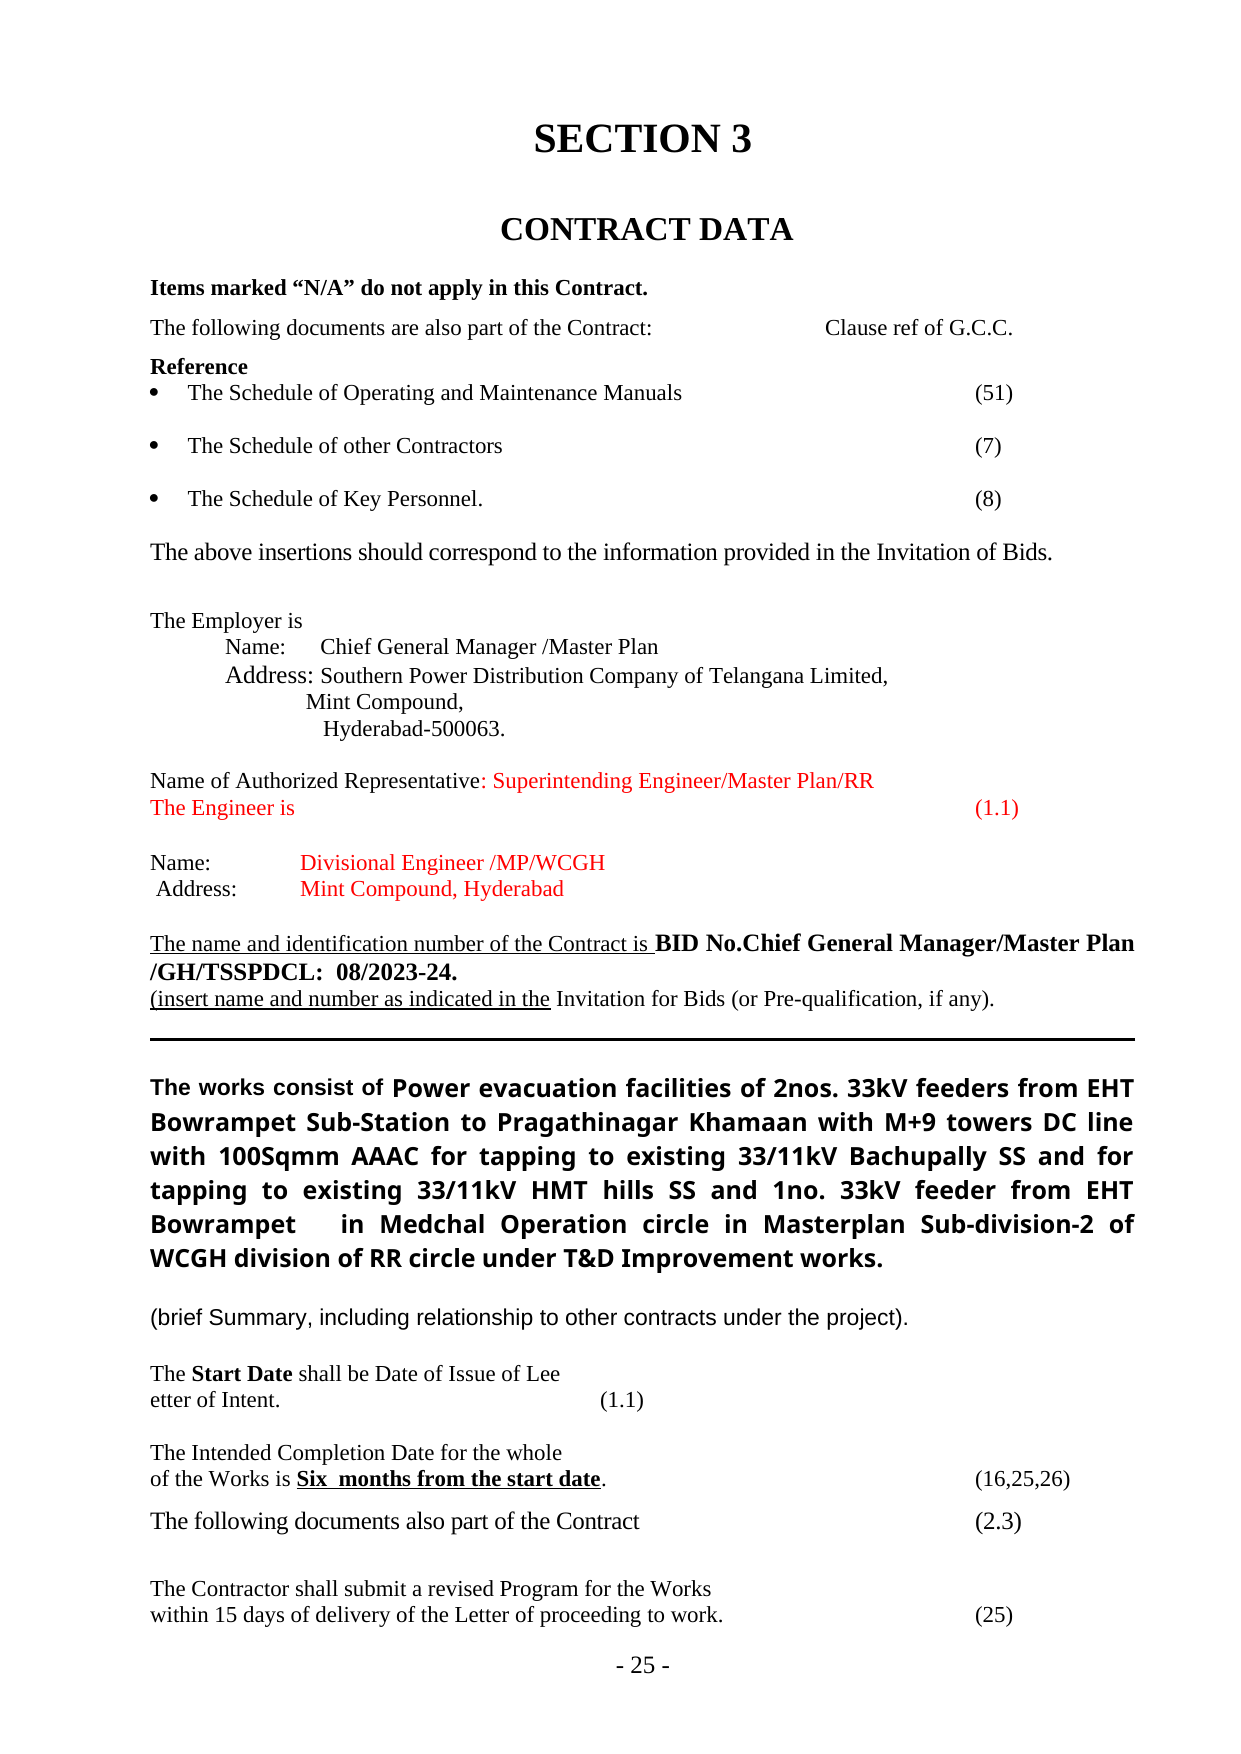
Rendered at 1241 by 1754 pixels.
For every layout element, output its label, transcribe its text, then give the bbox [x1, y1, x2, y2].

text (insert name and number as indicated in the Invitation for Bids (or Pre-qualification, if any). [150, 986, 1135, 1038]
text The works consist of Power evacuation facilities of 2nos. 33kV feeders from EHT Bowrampet Sub-Station to Pragathinagar Khamaan with M+9 towers DC line with 100Sqmm AAAC for tapping to existing 33/11kV Bachupally SS and for tapping to existing 33/11kV HMT hills SS and 1no. 33kV feeder from EHT Bowrampet in Medchal Operation circle in Masterplan Sub-division-2 of WCGH division of RR circle under T&D Improvement works. [150, 1071, 1135, 1275]
text The Start Date shall be Date of Issue of Lee [150, 1359, 1135, 1386]
text Address: Mint Compound, Hyderabad [150, 875, 1135, 902]
text SECTION 3 [150, 113, 1135, 161]
text etter of Intent. (1.1) [150, 1386, 1135, 1412]
text Name: Divisional Engineer /MP/WCGH [150, 849, 1135, 875]
text The above insertions should correspond to the information provided in the Invitation of Bids. [150, 537, 1135, 566]
text The following documents are also part of the Contract: Clause ref of G.C.C. [150, 313, 1135, 340]
text CONTRACT DATA [300, 209, 1135, 248]
text Address: Southern Power Distribution Company of Telangana Limited, [225, 660, 1135, 688]
text The Intended Completion Date for the whole [150, 1439, 1135, 1465]
list The Schedule of Key Personnel. (8) [150, 485, 1135, 511]
text Items marked “N/A” do not apply in this Contract. [150, 274, 1135, 300]
text (brief Summary, including relationship to other contracts under the project). [150, 1304, 1135, 1330]
text Hyderabad-500063. [300, 715, 1135, 741]
text Name of Authorized Representative: Superintending Engineer/Master Plan/RR [150, 767, 1135, 794]
text within 15 days of delivery of the Letter of proceeding to work. (25) [150, 1602, 1135, 1628]
list The Schedule of Operating and Maintenance Manuals (51) [150, 379, 1135, 406]
text Reference [150, 353, 1135, 379]
text The Employer is [150, 607, 1135, 633]
list The Schedule of other Contractors (7) [150, 432, 1135, 458]
text The name and identification number of the Contract is BID No.Chief General Manager/Master Plan /GH/TSSPDCL: 08/2023-24. [150, 928, 1135, 986]
text The following documents also part of the Contract (2.3) [150, 1506, 1135, 1534]
text Mint Compound, [300, 688, 1135, 715]
text The Contractor shall submit a revised Program for the Works [150, 1575, 1135, 1602]
text The Engineer is (1.1) [150, 794, 1135, 820]
text Name: Chief General Manager /Master Plan [150, 633, 1201, 660]
text of the Works is Six months from the start date. (16,25,26) [150, 1465, 1135, 1491]
